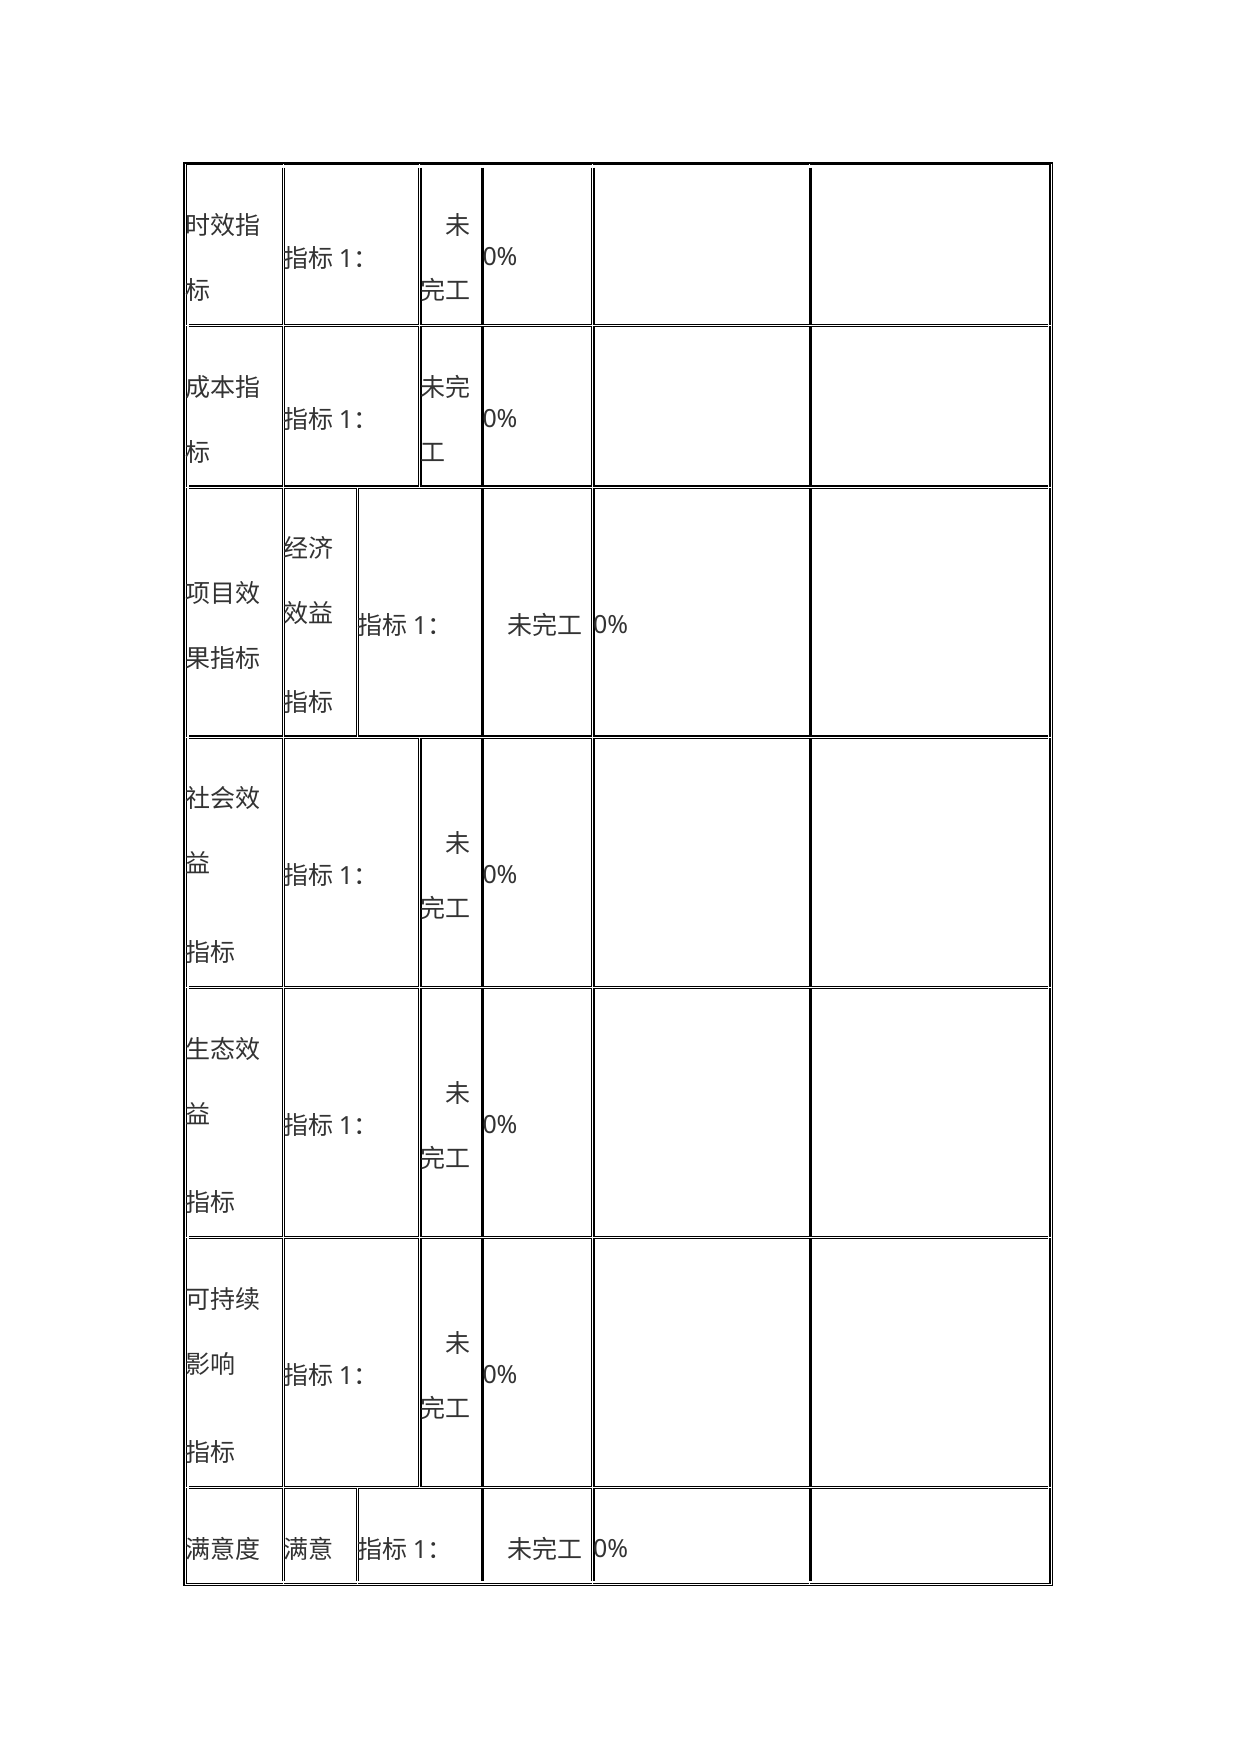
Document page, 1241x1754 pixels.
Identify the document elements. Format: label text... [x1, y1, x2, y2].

table_cell 指标1： [285, 327, 418, 485]
table_cell 0% [595, 489, 809, 735]
table_cell 时效指标 [187, 165, 284, 324]
table_cell 未完工 [422, 739, 481, 986]
table_cell 未完工 [422, 989, 481, 1236]
table_cell 未完工 [422, 327, 481, 485]
table_cell 经济效益 指标 [285, 489, 356, 735]
table_cell 未完工 [484, 489, 591, 735]
table_cell [593, 164, 810, 324]
table_cell [810, 324, 1051, 485]
table_cell [595, 1239, 809, 1486]
table_cell [810, 1236, 1051, 1486]
table_cell 满意度 指标 [185, 1486, 284, 1582]
table_cell 满意度指标 [284, 1489, 358, 1582]
table_cell [812, 735, 1050, 986]
table_cell 指标1： [359, 489, 481, 735]
table_cell [595, 327, 809, 485]
table_cell 项目效果指标 [187, 485, 282, 735]
table_cell 社会效益 指标 [187, 735, 282, 986]
table_cell 指标1： [358, 1489, 482, 1582]
table_cell [812, 485, 1050, 735]
table_cell 指标1： [285, 739, 418, 986]
table_cell 成本指标 [185, 324, 284, 485]
table_cell 0% [484, 989, 591, 1236]
table_cell 0% [484, 327, 591, 485]
table_cell [810, 1486, 1051, 1582]
table_cell 指标1： [285, 989, 418, 1236]
table_cell 指标1： [285, 1239, 418, 1486]
table_cell 0% [593, 1489, 810, 1582]
table_cell 0% [484, 739, 591, 986]
table_cell 0% [482, 164, 593, 324]
table_cell 未完工 [420, 165, 482, 324]
table_cell [595, 739, 809, 986]
table_cell 未完工 [422, 1239, 481, 1486]
table_cell 指标1： [284, 164, 420, 324]
table_cell 生态效益 指标 [185, 986, 284, 1236]
table_cell [810, 986, 1051, 1236]
table_cell [595, 989, 809, 1236]
table_cell 可持续影响 指标 [185, 1236, 284, 1486]
table_cell 未完工 [482, 1486, 593, 1582]
table_cell [810, 165, 1049, 324]
table_cell 0% [484, 1239, 591, 1486]
